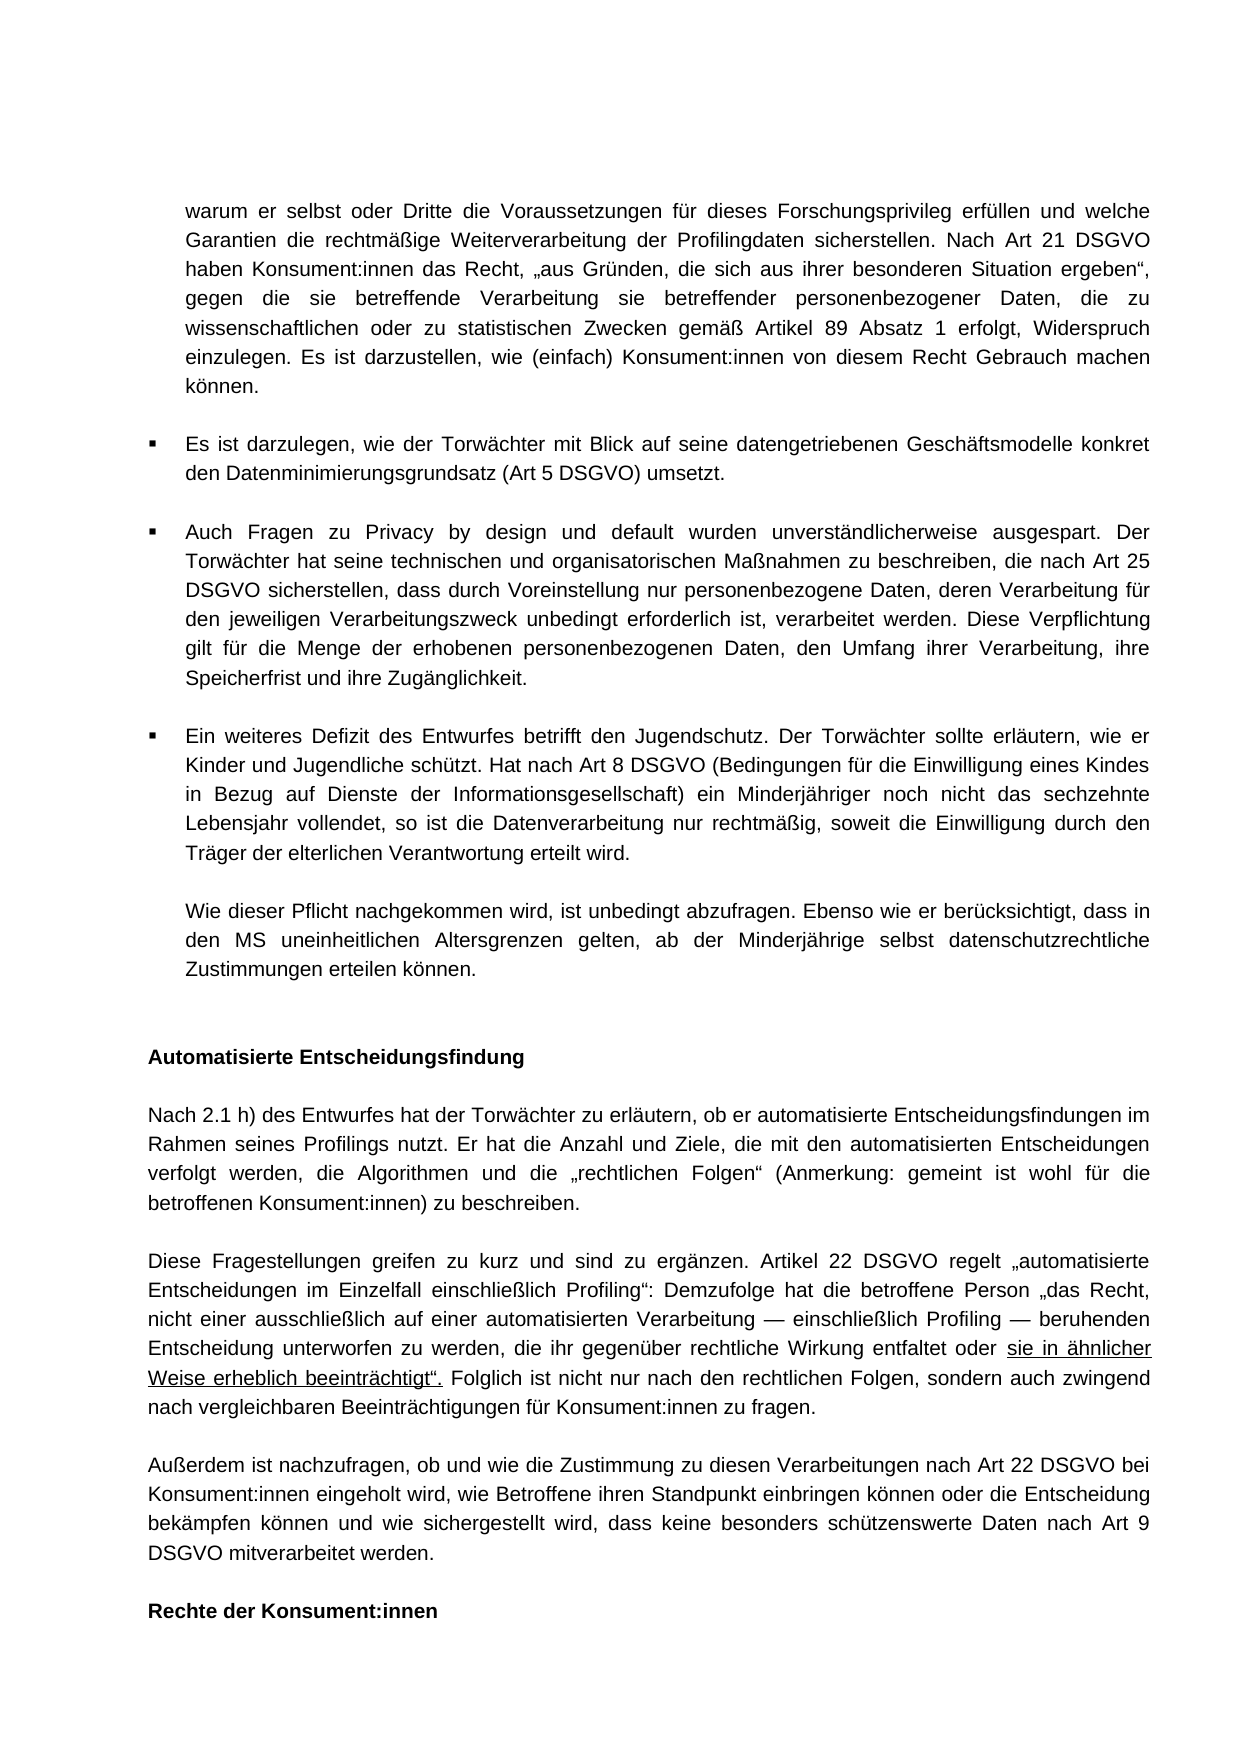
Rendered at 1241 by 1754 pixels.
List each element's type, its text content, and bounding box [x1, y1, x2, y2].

text Außerdem ist nachzufragen, ob und wie die Zustimmung zu diesen Verarbeitungen nach Art 22 DSGVO bei Konsument:innen eingeholt wird, wie Betroffene ihren Standpunkt einbringen können oder die Entscheidung bekämpfen können und wie sichergestellt wird, dass keine besonders schützenswerte Daten nach Art 9 DSGVO mitverarbeitet werden. [148, 1449, 1152, 1566]
text Automatisierte Entscheidungsfindung [148, 1041, 1152, 1070]
list Ein weiteres Defizit des Entwurfes betrifft den Jugendschutz. Der Torwächter sollte erläutern, wie er Kinder und Jugendliche schützt. Hat nach Art 8 DSGVO (Bedingungen für die Einwilligung eines Kindes in Bezug auf Dienste der Informationsgesellschaft) ein Minderjähriger noch nicht das sechzehnte Lebensjahr vollendet, so ist die Datenverarbeitung nur rechtmäßig, soweit die Einwilligung durch den Träger der elterlichen Verantwortung erteilt wird. [148, 720, 1152, 866]
text Rechte der Konsument:innen [148, 1595, 1152, 1624]
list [148, 195, 1152, 399]
list Auch Fragen zu Privacy by design und default wurden unverständlicherweise ausgespart. Der Torwächter hat seine technischen und organisatorischen Maßnahmen zu beschreiben, die nach Art 25 DSGVO sicherstellen, dass durch Voreinstellung nur personenbezogene Daten, deren Verarbeitung für den jeweiligen Verarbeitungszweck unbedingt erforderlich ist, verarbeitet werden. Diese Verpflichtung gilt für die Menge der erhobenen personenbezogenen Daten, den Umfang ihrer Verarbeitung, ihre Speicherfrist und ihre Zugänglichkeit. [148, 516, 1152, 691]
text Diese Fragestellungen greifen zu kurz und sind zu ergänzen. Artikel 22 DSGVO regelt „automatisierte Entscheidungen im Einzelfall einschließlich Profiling“: Demzufolge hat die betroffene Person „das Recht, nicht einer ausschließlich auf einer automatisierten Verarbeitung — einschließlich Profiling — beruhenden Entscheidung unterworfen zu werden, die ihr gegenüber rechtliche Wirkung entfaltet oder sie in ähnlicher Weise erheblich beeinträchtigt“. Folglich ist nicht nur nach den rechtlichen Folgen, sondern auch zwingend nach vergleichbaren Beeinträchtigungen für Konsument:innen zu fragen. [148, 1245, 1152, 1420]
text Nach 2.1 h) des Entwurfes hat der Torwächter zu erläutern, ob er automatisierte Entscheidungsfindungen im Rahmen seines Profilings nutzt. Er hat die Anzahl und Ziele, die mit den automatisierten Entscheidungen verfolgt werden, die Algorithmen und die „rechtlichen Folgen“ (Anmerkung: gemeint ist wohl für die betroffenen Konsument:innen) zu beschreiben. [148, 1099, 1152, 1216]
text Wie dieser Pflicht nachgekommen wird, ist unbedingt abzufragen. Ebenso wie er berücksichtigt, dass in den MS uneinheitlichen Altersgrenzen gelten, ab der Minderjährige selbst datenschutzrechtliche Zustimmungen erteilen können. [185, 895, 1152, 982]
list Es ist darzulegen, wie der Torwächter mit Blick auf seine datengetriebenen Geschäftsmodelle konkret den Datenminimierungsgrundsatz (Art 5 DSGVO) umsetzt. [148, 428, 1152, 487]
